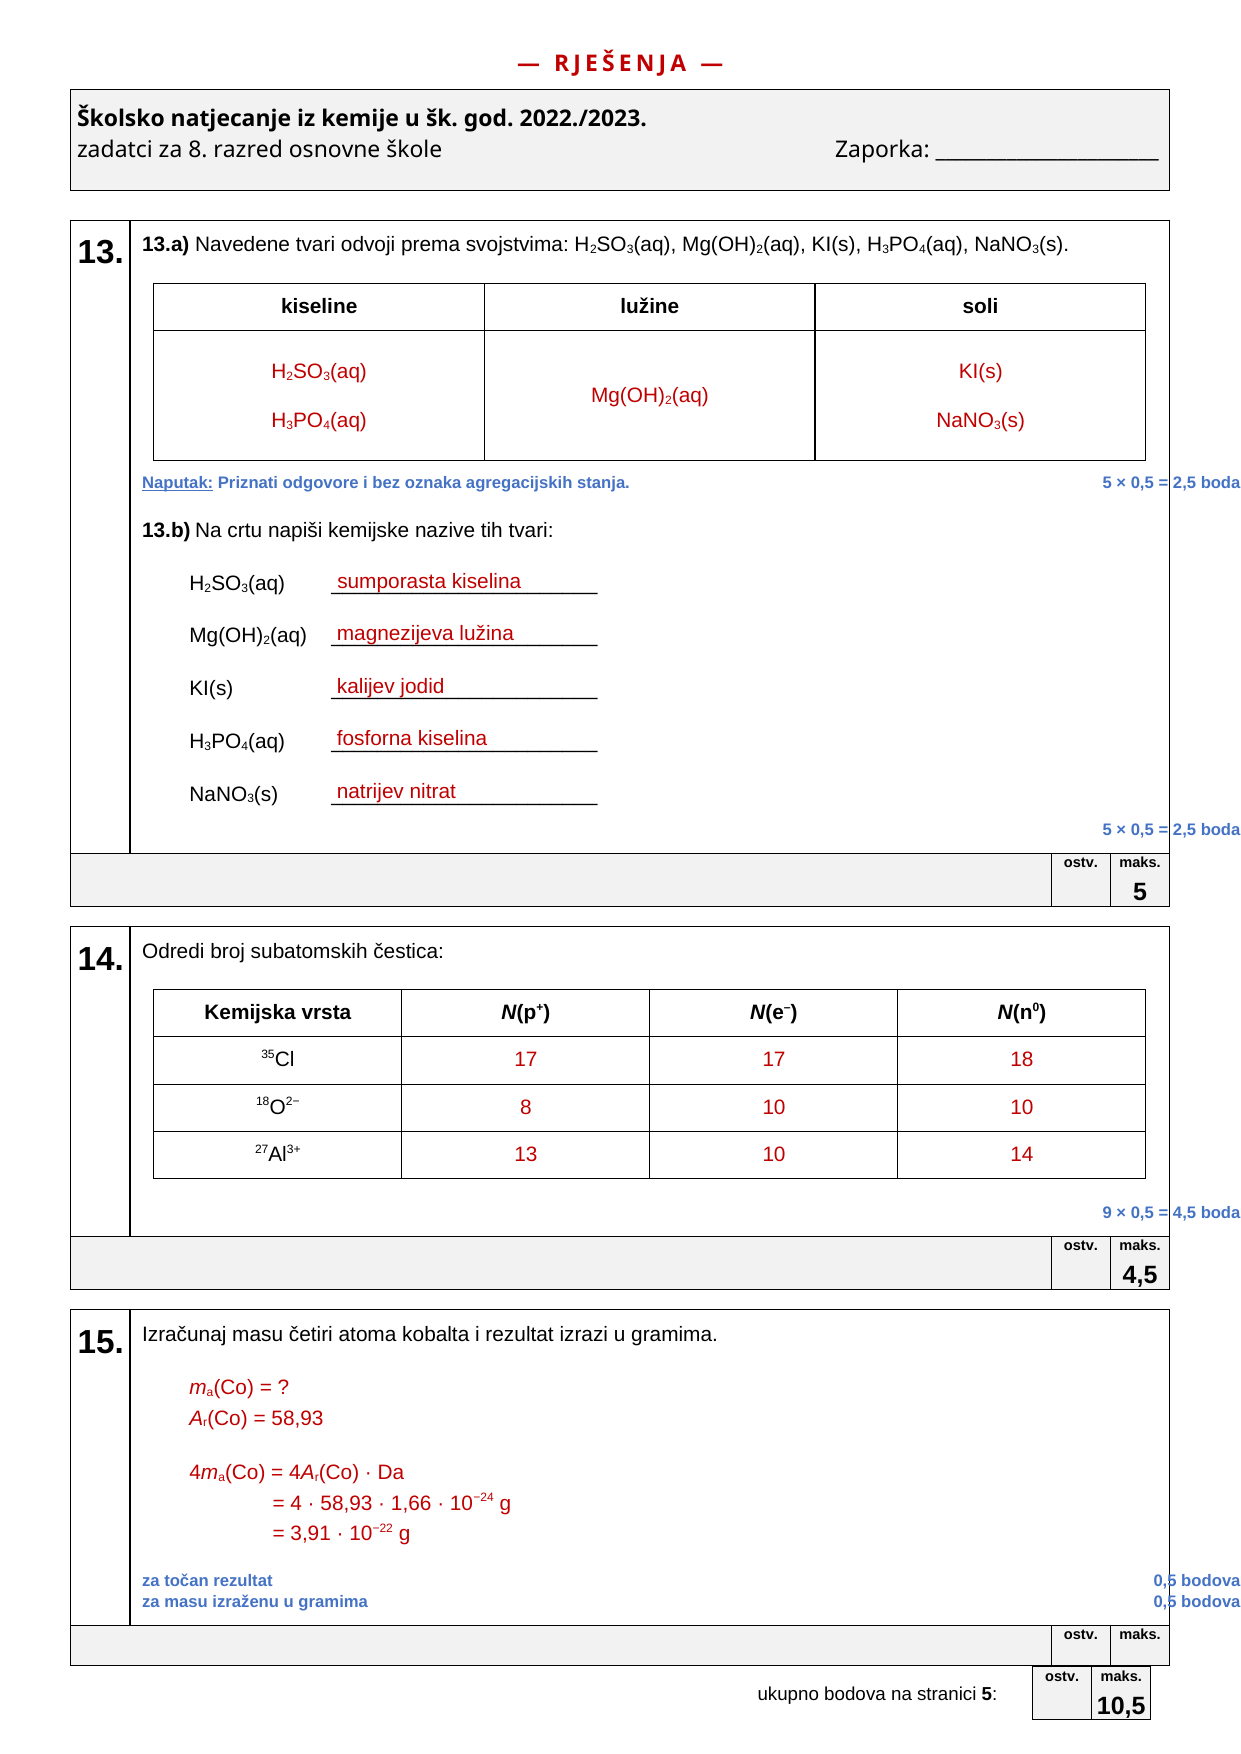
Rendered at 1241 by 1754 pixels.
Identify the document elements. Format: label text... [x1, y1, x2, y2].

table_header 13.a) Navedene tvari odvoji prema svojstvima: H2SO3(aq), Mg(OH)2(aq), KI(s), H3PO4(aq), NaNO3(s). Naputak: Priznati odgovore i bez oznaka agregacijskih stanja. 5 × 0,5 = 2,5 boda 13.b) Na crtu napiši kemijske nazive tih tvari: H2SO3(aq) _______________________ Mg(OH)2(aq) _______________________ KI(s) _______________________ H3PO4(aq) _______________________ NaNO3(s) _______________________ 5 × 0,5 = 2,5 boda [131, 221, 1169, 852]
table_header Izračunaj masu četiri atoma kobalta i rezultat izrazi u gramima. ma(Co) = ? Ar(Co) = 58,93 4ma(Co) = 4Ar(Co) · Da = 4 · 58,93 · 1,66 · 10−24 g = 3,91 · 10−22 g za točan rezultat 0,5 bodova za masu izraženu u gramima 0,5 bodova [131, 1310, 1169, 1625]
table_cell [130, 854, 1051, 906]
table_header 13. [71, 221, 129, 852]
table_cell [71, 854, 130, 906]
table_cell ostv. [1052, 1237, 1110, 1289]
table_cell maks. 5 [1111, 854, 1169, 906]
table_cell maks. 1 [1111, 1626, 1169, 1665]
table_cell [130, 1626, 1051, 1665]
table_cell ostv. [1052, 854, 1110, 906]
table_cell [130, 1237, 1051, 1289]
table_cell ostv. [1052, 1626, 1110, 1665]
table_cell [71, 1626, 130, 1665]
table_cell maks. 4,5 [1111, 1237, 1169, 1289]
table_header Odredi broj subatomskih čestica: 9 × 0,5 = 4,5 boda [131, 927, 1169, 1236]
table_header 15. [71, 1310, 129, 1625]
table_header 14. [71, 927, 129, 1236]
table_cell [71, 1237, 130, 1289]
